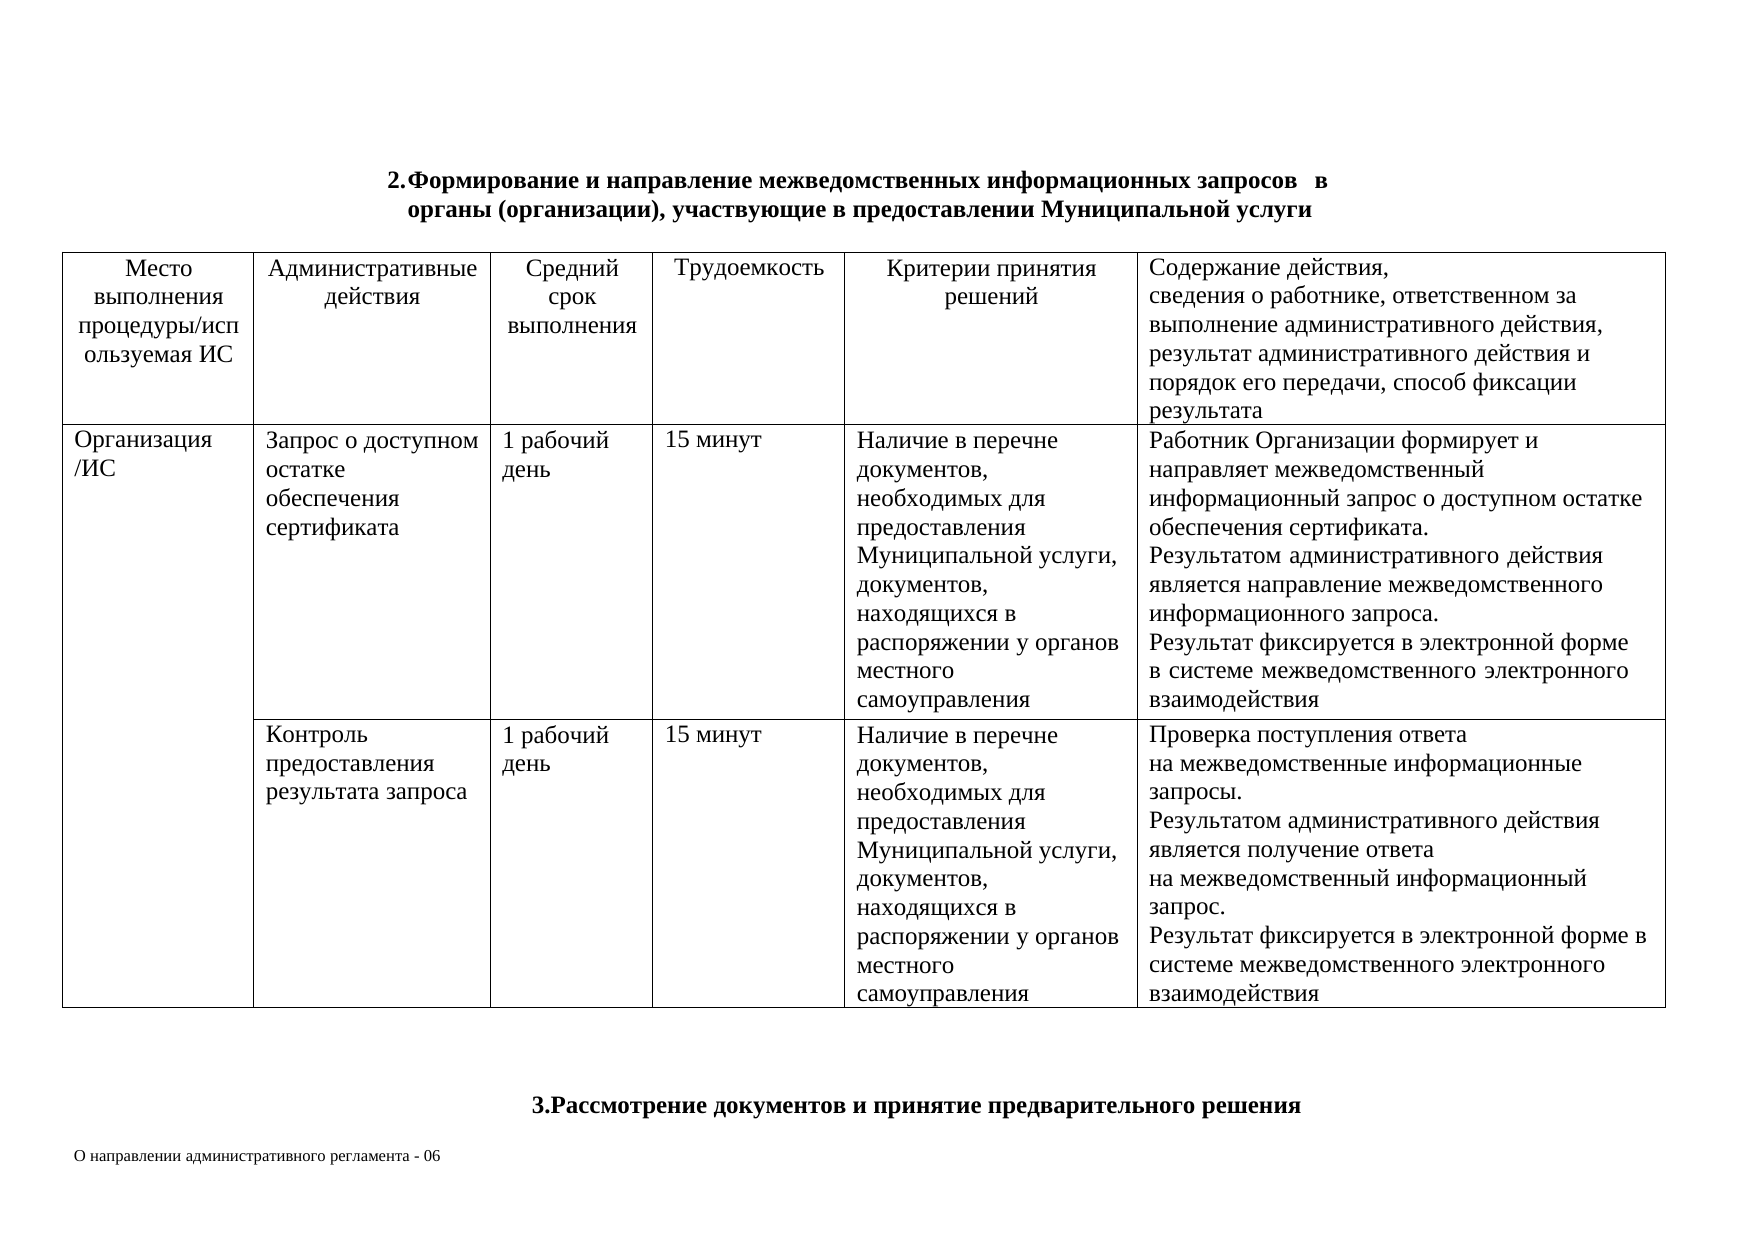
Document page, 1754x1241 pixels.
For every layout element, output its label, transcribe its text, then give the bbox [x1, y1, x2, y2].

table_header Содержание действия, сведения о работнике, ответственном за выполнение административного действия, результат административного действия и порядок его передачи, способ фиксации результата [1138, 253, 1665, 424]
table_cell 15 минут [653, 720, 844, 1007]
table_cell Работник Организации формирует и направляет межведомственный информационный запрос о доступном остатке обеспечения сертификата. Результатом административного действия является направление межведомственного информационного запроса. Результат фиксируется в электронной форме в системе межведомственного электронного взаимодействия [1138, 425, 1665, 719]
table_header Критерии принятия решений [845, 253, 1137, 424]
table_cell Проверка поступления ответа на межведомственные информационные запросы. Результатом административного действия является получение ответа на межведомственный информационный запрос. Результат фиксируется в электронной форме в системе межведомственного электронного взаимодействия [1138, 720, 1665, 1007]
table_cell Запрос о доступном остатке обеспечения сертификата [254, 425, 490, 719]
table_header Средний срок выполнения [491, 253, 652, 424]
table_cell 1 рабочий день [491, 720, 652, 1007]
table_header Административные действия [254, 253, 490, 424]
table_cell Наличие в перечне документов, необходимых для предоставления Муниципальной услуги, документов, находящихся в распоряжении у органов местного самоуправления [845, 425, 1137, 719]
table_header Трудоемкость [653, 253, 844, 424]
table_cell Наличие в перечне документов, необходимых для предоставления Муниципальной услуги, документов, находящихся в распоряжении у органов местного самоуправления [845, 720, 1137, 1007]
table_header Место выполнения процедуры/исп ользуемая ИС [63, 253, 253, 424]
subtitle 3.Рассмотрение документов и принятие предварительного решения [532, 1091, 1687, 1119]
list Формирование и направление межведомственных информационных запросов в органы (организации), участвующие в предоставлении Муниципальной услуги [387, 165, 1352, 222]
table_cell 1 рабочий день [491, 425, 652, 719]
table_cell Контроль предоставления результата запроса [254, 720, 490, 1007]
table_cell 15 минут [653, 425, 844, 719]
table_cell Организация /ИС [63, 425, 253, 1007]
